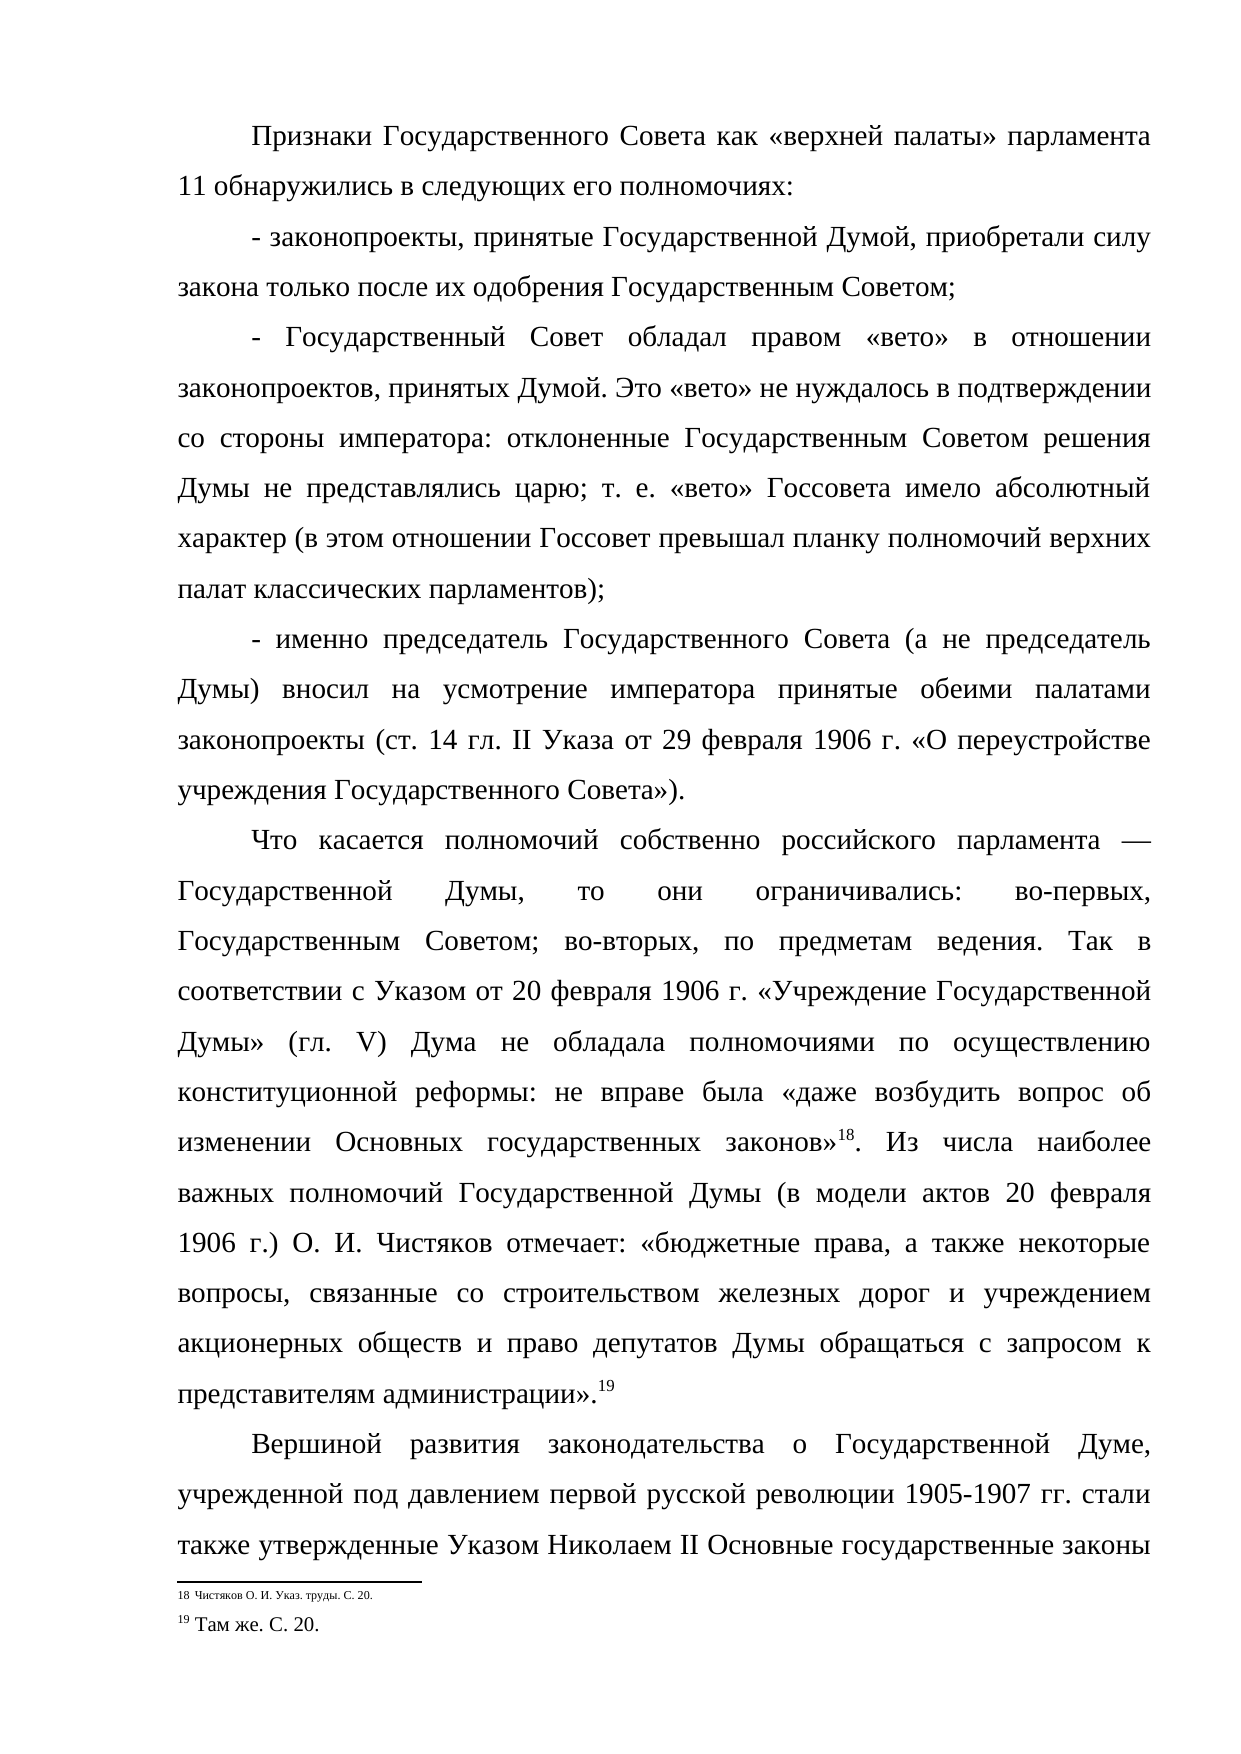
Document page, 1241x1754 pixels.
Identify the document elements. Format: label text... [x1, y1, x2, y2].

text Что касается полномочий собственно российского парламента — Государственной Думы, то они ограничивались: во-первых, Государственным Советом; во-вторых, по предметам ведения. Так в соответствии с Указом от 20 февраля . «Учреждение Государственной Думы» (гл. V) Дума не обладала полномочиями по осуществлению конституционной реформы: не вправе была «даже возбудить вопрос об изменении Основных государственных законов». Из числа наиболее важных полномочий Государственной Думы (в модели актов 20 февраля .) О. И. Чистяков отмечает: «бюджетные права, а также некоторые вопросы, связанные со строительством железных дорог и учреждением акционерных обществ и право депутатов Думы обращаться с запросом к представителям администрации». [177, 822, 1152, 1409]
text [177, 1426, 1152, 1560]
text - законопроекты, принятые Государственной Думой, приобретали силу закона только после их одобрения Государственным Советом; [177, 219, 1152, 303]
text - Государственный Совет обладал правом «вето» в отношении законопроектов, принятых Думой. Это «вето» не нуждалось в подтверждении со стороны императора: отклоненные Государственным Советом решения Думы не представлялись царю; т. е. «вето» Госсовета имело абсолютный характер (в этом отношении Госсовет превышал планку полномочий верхних палат классических парламентов); [177, 319, 1152, 604]
text Признаки Государственного Совета как «верхней палаты» парламента 11 обнаружились в следующих его полномочиях: [177, 118, 1152, 202]
text - именно председатель Государственного Совета (а не председатель Думы) вносил на усмотрение императора принятые обеими палатами законопроекты (ст. 14 гл. II Указа от 29 февраля . «О переустройстве учреждения Государственного Совета»). [177, 621, 1152, 806]
